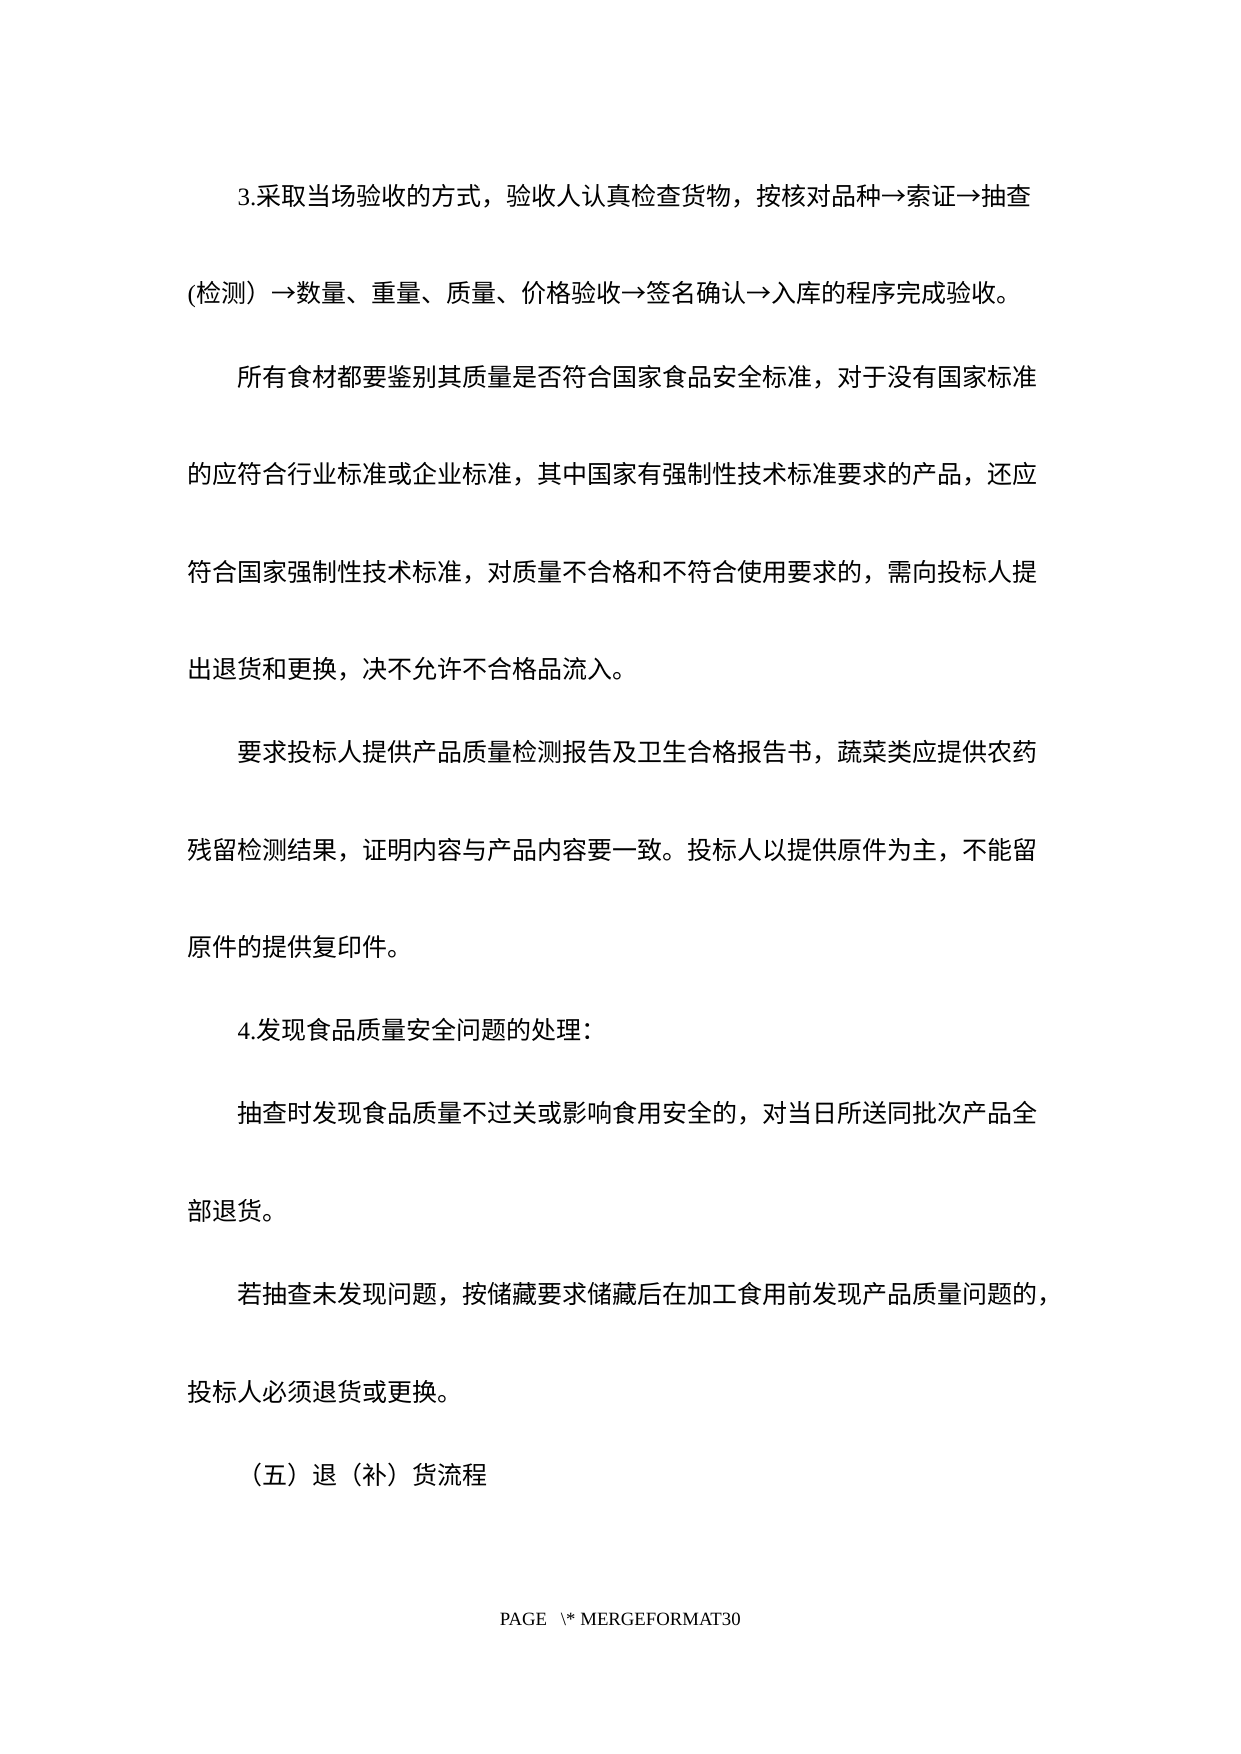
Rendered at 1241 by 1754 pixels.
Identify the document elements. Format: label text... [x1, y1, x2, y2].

text （五）退（补）货流程 [187, 1441, 1053, 1506]
text 若抽查未发现问题，按储藏要求储藏后在加工食用前发现产品质量问题的，投标人必须退货或更换。 [187, 1260, 1053, 1423]
text 要求投标人提供产品质量检测报告及卫生合格报告书，蔬菜类应提供农药残留检测结果，证明内容与产品内容要一致。投标人以提供原件为主，不能留原件的提供复印件。 [187, 718, 1053, 978]
text 所有食材都要鉴别其质量是否符合国家食品安全标准，对于没有国家标准的应符合行业标准或企业标准，其中国家有强制性技术标准要求的产品，还应符合国家强制性技术标准，对质量不合格和不符合使用要求的，需向投标人提出退货和更换，决不允许不合格品流入。 [187, 343, 1053, 700]
text 抽查时发现食品质量不过关或影响食用安全的，对当日所送同批次产品全部退货。 [187, 1079, 1053, 1242]
text 4.发现食品质量安全问题的处理： [187, 996, 1053, 1061]
text 3.采取当场验收的方式，验收人认真检查货物，按核对品种→索证→抽查(检测）→数量、重量、质量、价格验收→签名确认→入库的程序完成验收。 [187, 162, 1053, 324]
